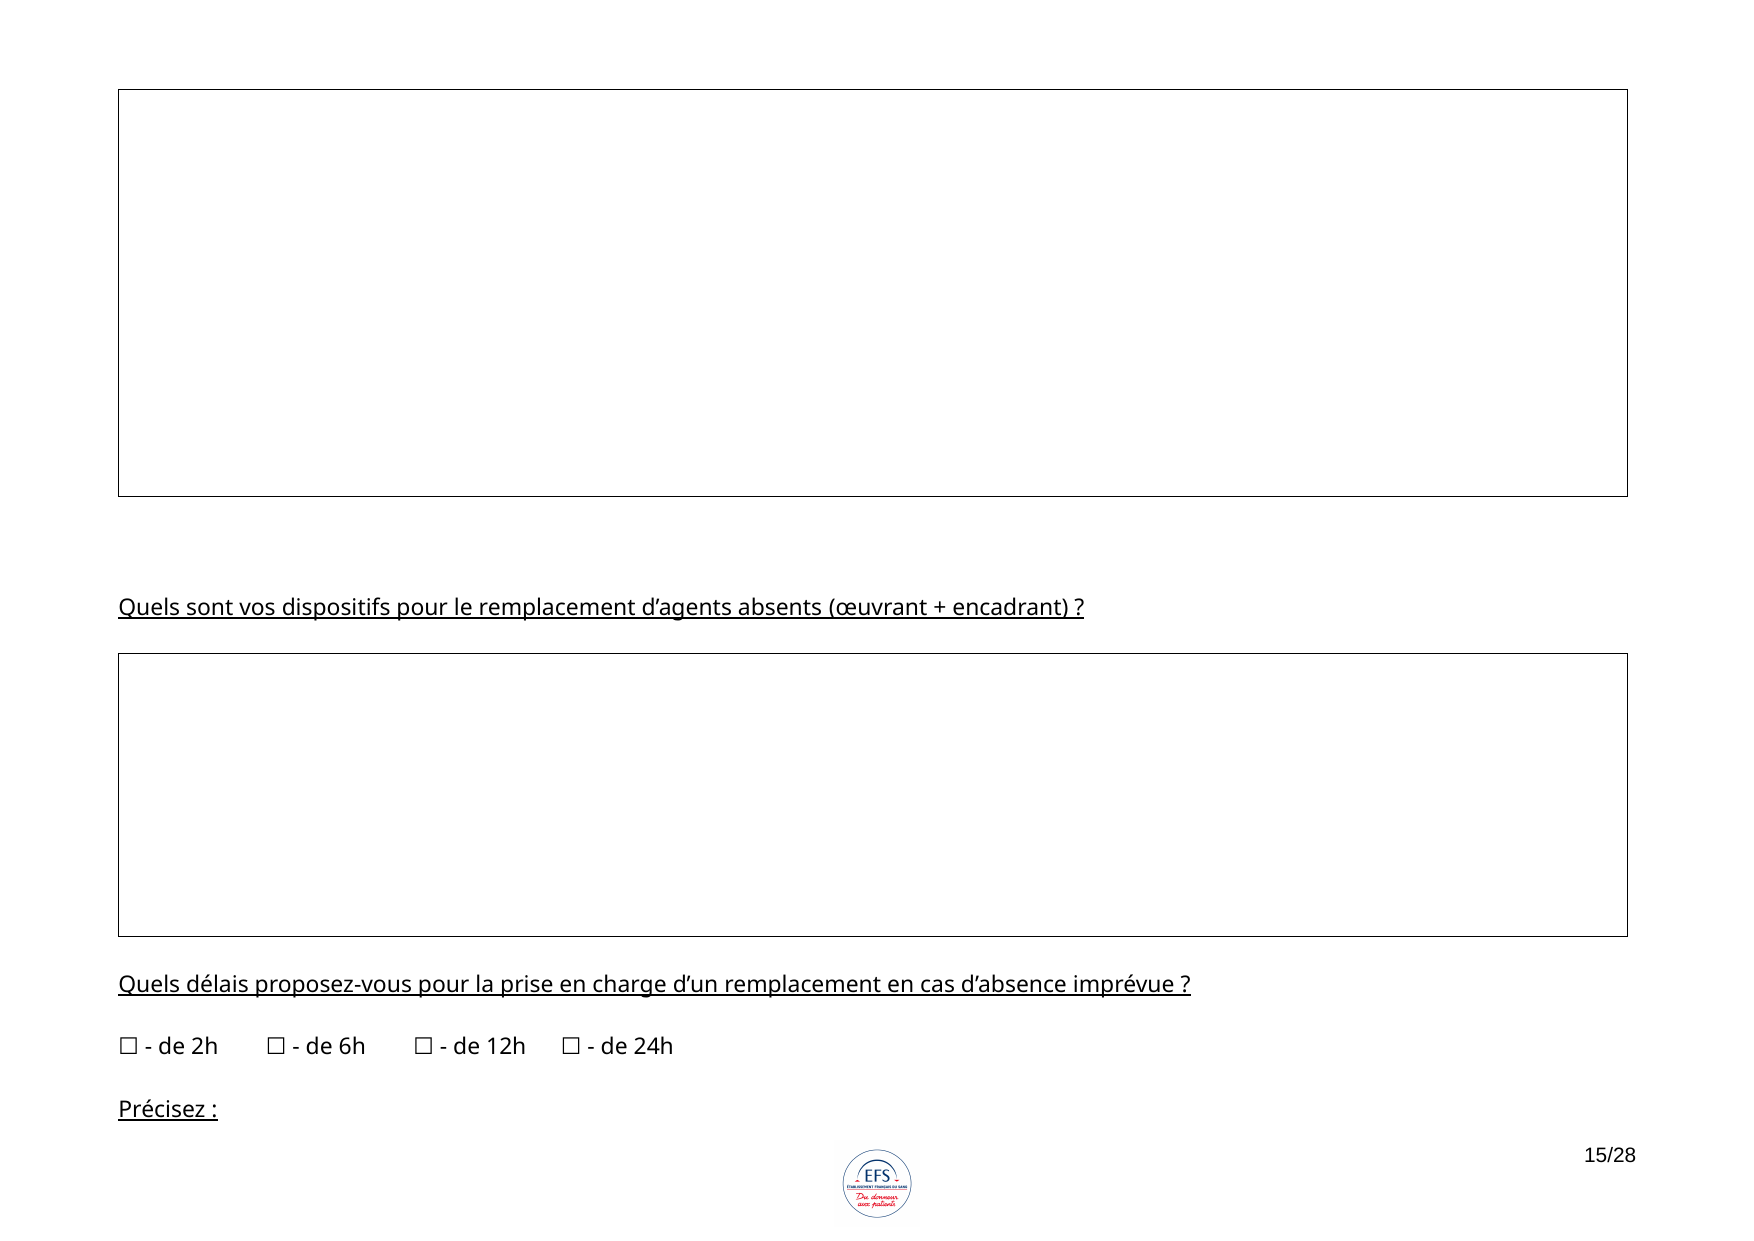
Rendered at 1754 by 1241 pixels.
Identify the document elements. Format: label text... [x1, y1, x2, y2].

picture [833, 1140, 921, 1227]
text Quels délais proposez-vous pour la prise en charge d’un remplacement en cas d’absence imprévue ? [118, 968, 1636, 999]
text Précisez : [118, 1093, 1636, 1124]
table_header [119, 90, 1627, 496]
text - de 2h - de 6h - de 12h - de 24h [118, 1030, 1636, 1062]
text Quels sont vos dispositifs pour le remplacement d’agents absents (œuvrant + encadrant) ? [118, 591, 1636, 622]
table_header [119, 654, 1627, 936]
